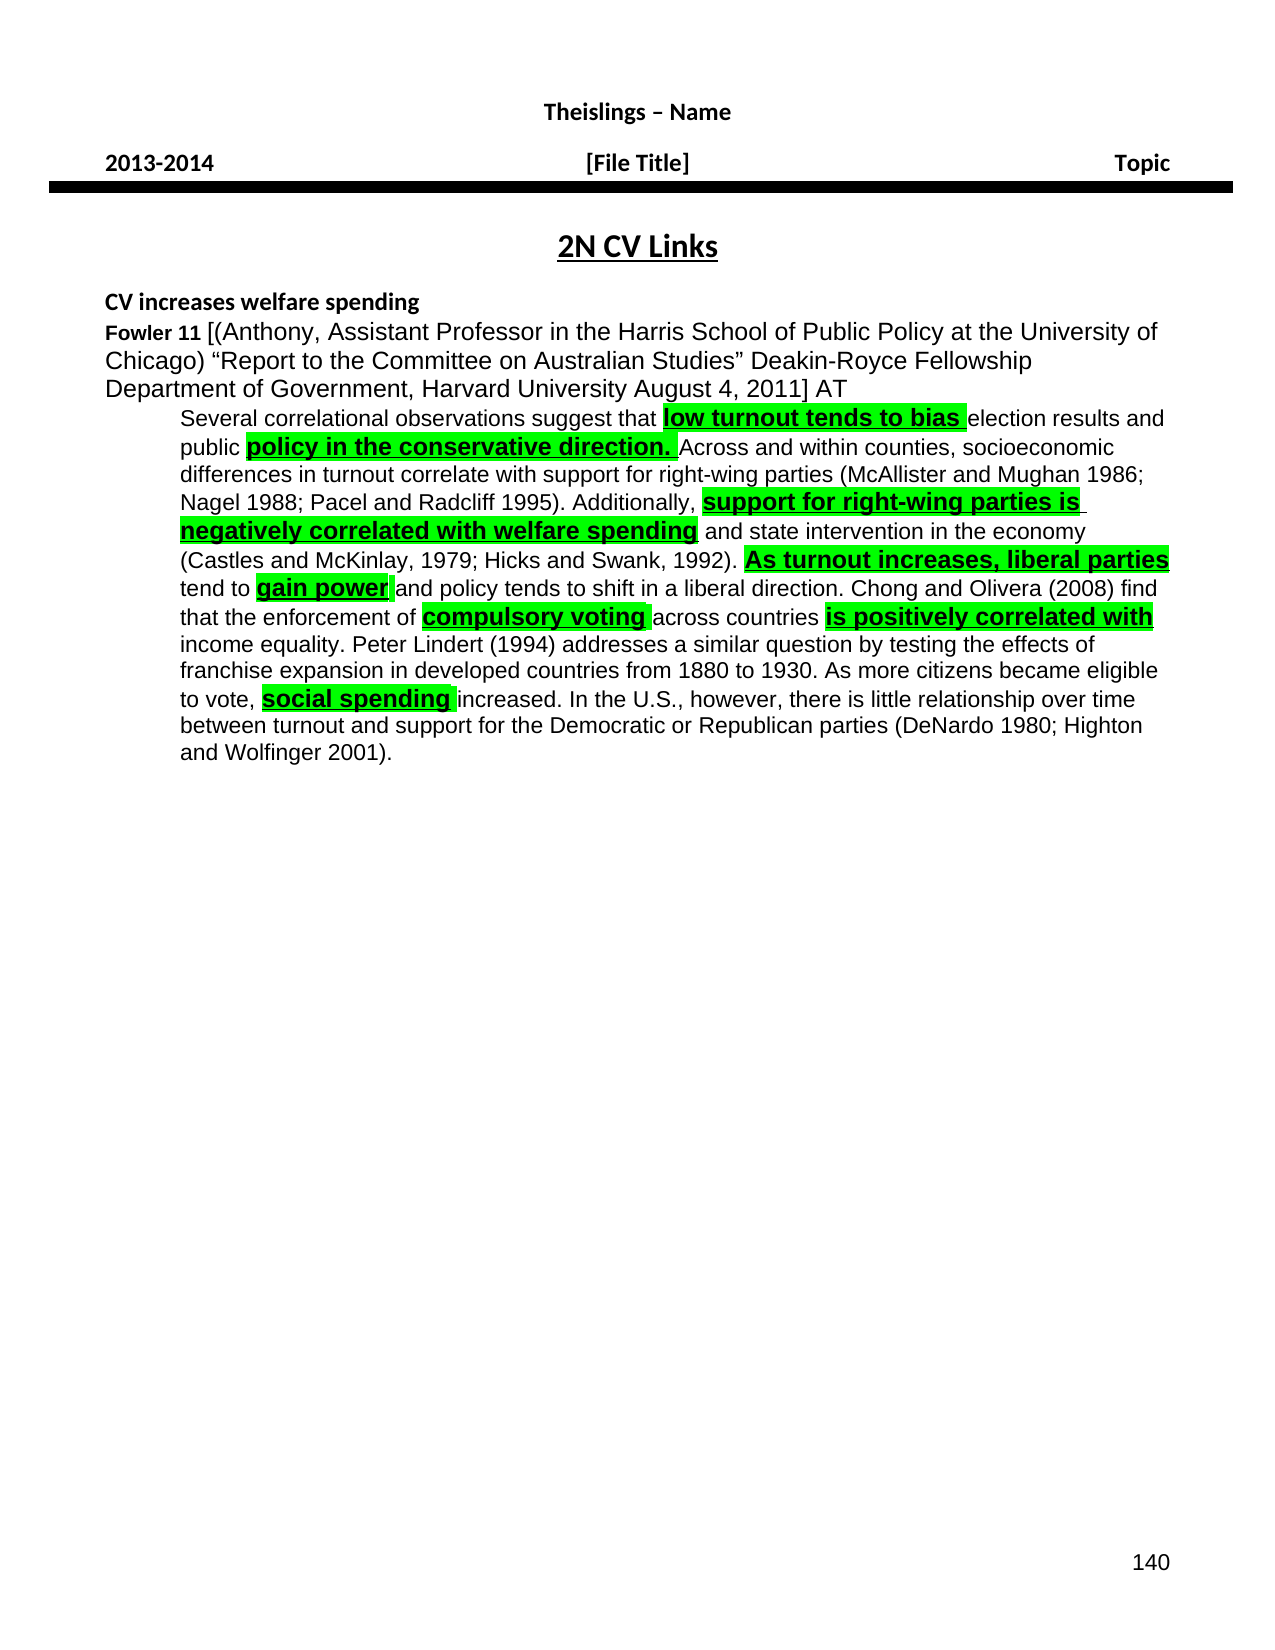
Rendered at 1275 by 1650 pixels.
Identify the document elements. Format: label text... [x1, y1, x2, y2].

text Several correlational observations suggest that low turnout tends to bias election results and public policy in the conservative direction. Across and within counties, socioeconomic differences in turnout correlate with support for right-wing parties (McAllister and Mughan 1986; Nagel 1988; Pacel and Radcliff 1995). Additionally, support for right-wing parties is negatively correlated with welfare spending and state intervention in the economy (Castles and McKinlay, 1979; Hicks and Swank, 1992). As turnout increases, liberal parties tend to gain power and policy tends to shift in a liberal direction. Chong and Olivera (2008) find that the enforcement of compulsory voting across countries is positively correlated with income equality. Peter Lindert (1994) addresses a similar question by testing the effects of franchise expansion in developed countries from 1880 to 1930. As more citizens became eligible to vote, social spending increased. In the U.S., however, there is little relationship over time between turnout and support for the Democratic or Republican parties (DeNardo 1980; Highton and Wolfinger 2001). [180, 403, 1170, 765]
subtitle CV increases welfare spending [105, 286, 1170, 317]
text Fowler 11 [(Anthony, Assistant Professor in the Harris School of Public Policy at the University of Chicago) “Report to the Committee on Australian Studies” Deakin-Royce Fellowship Department of Government, Harvard University August 4, 2011] AT [105, 317, 1170, 403]
subtitle 2N CV Links [105, 225, 1170, 266]
